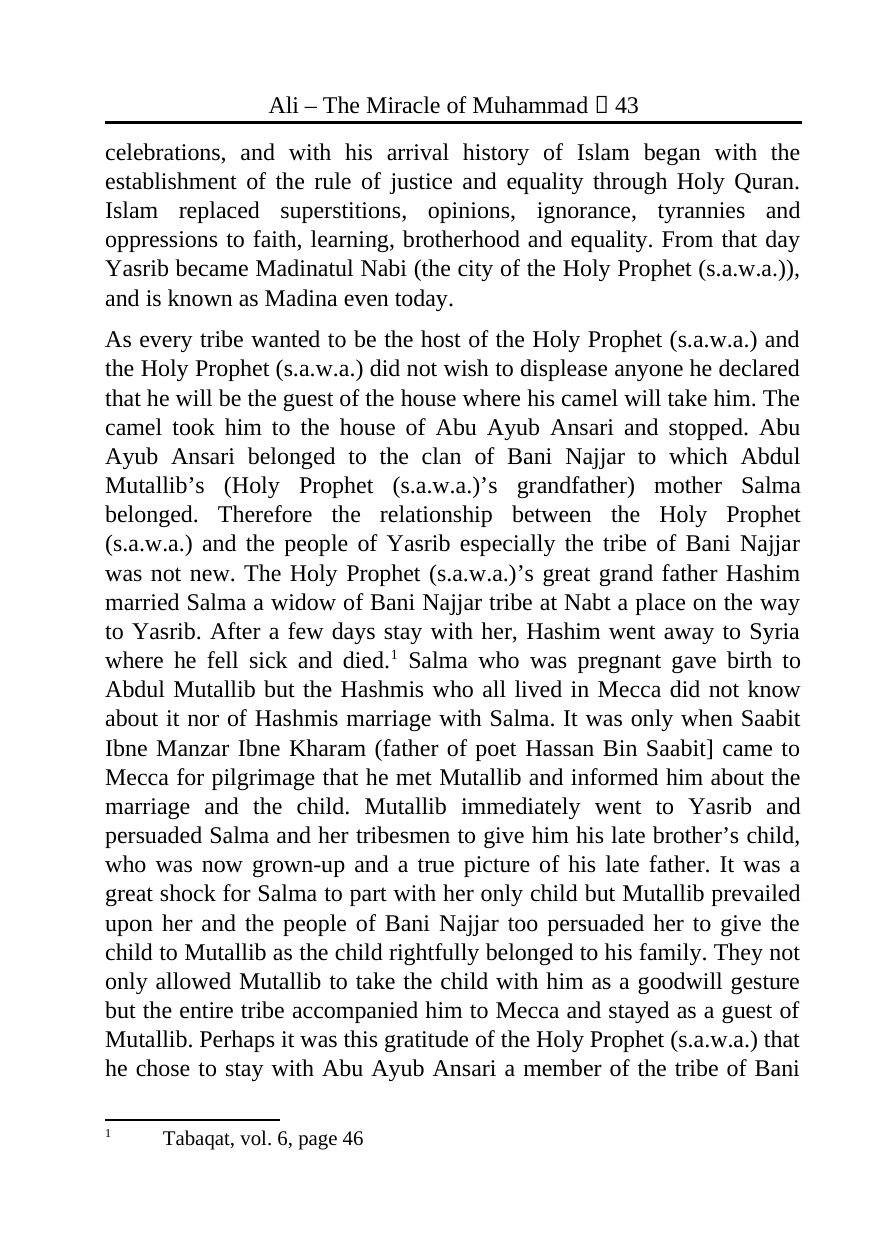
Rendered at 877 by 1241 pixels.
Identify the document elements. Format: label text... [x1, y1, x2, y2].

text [105, 137, 802, 312]
